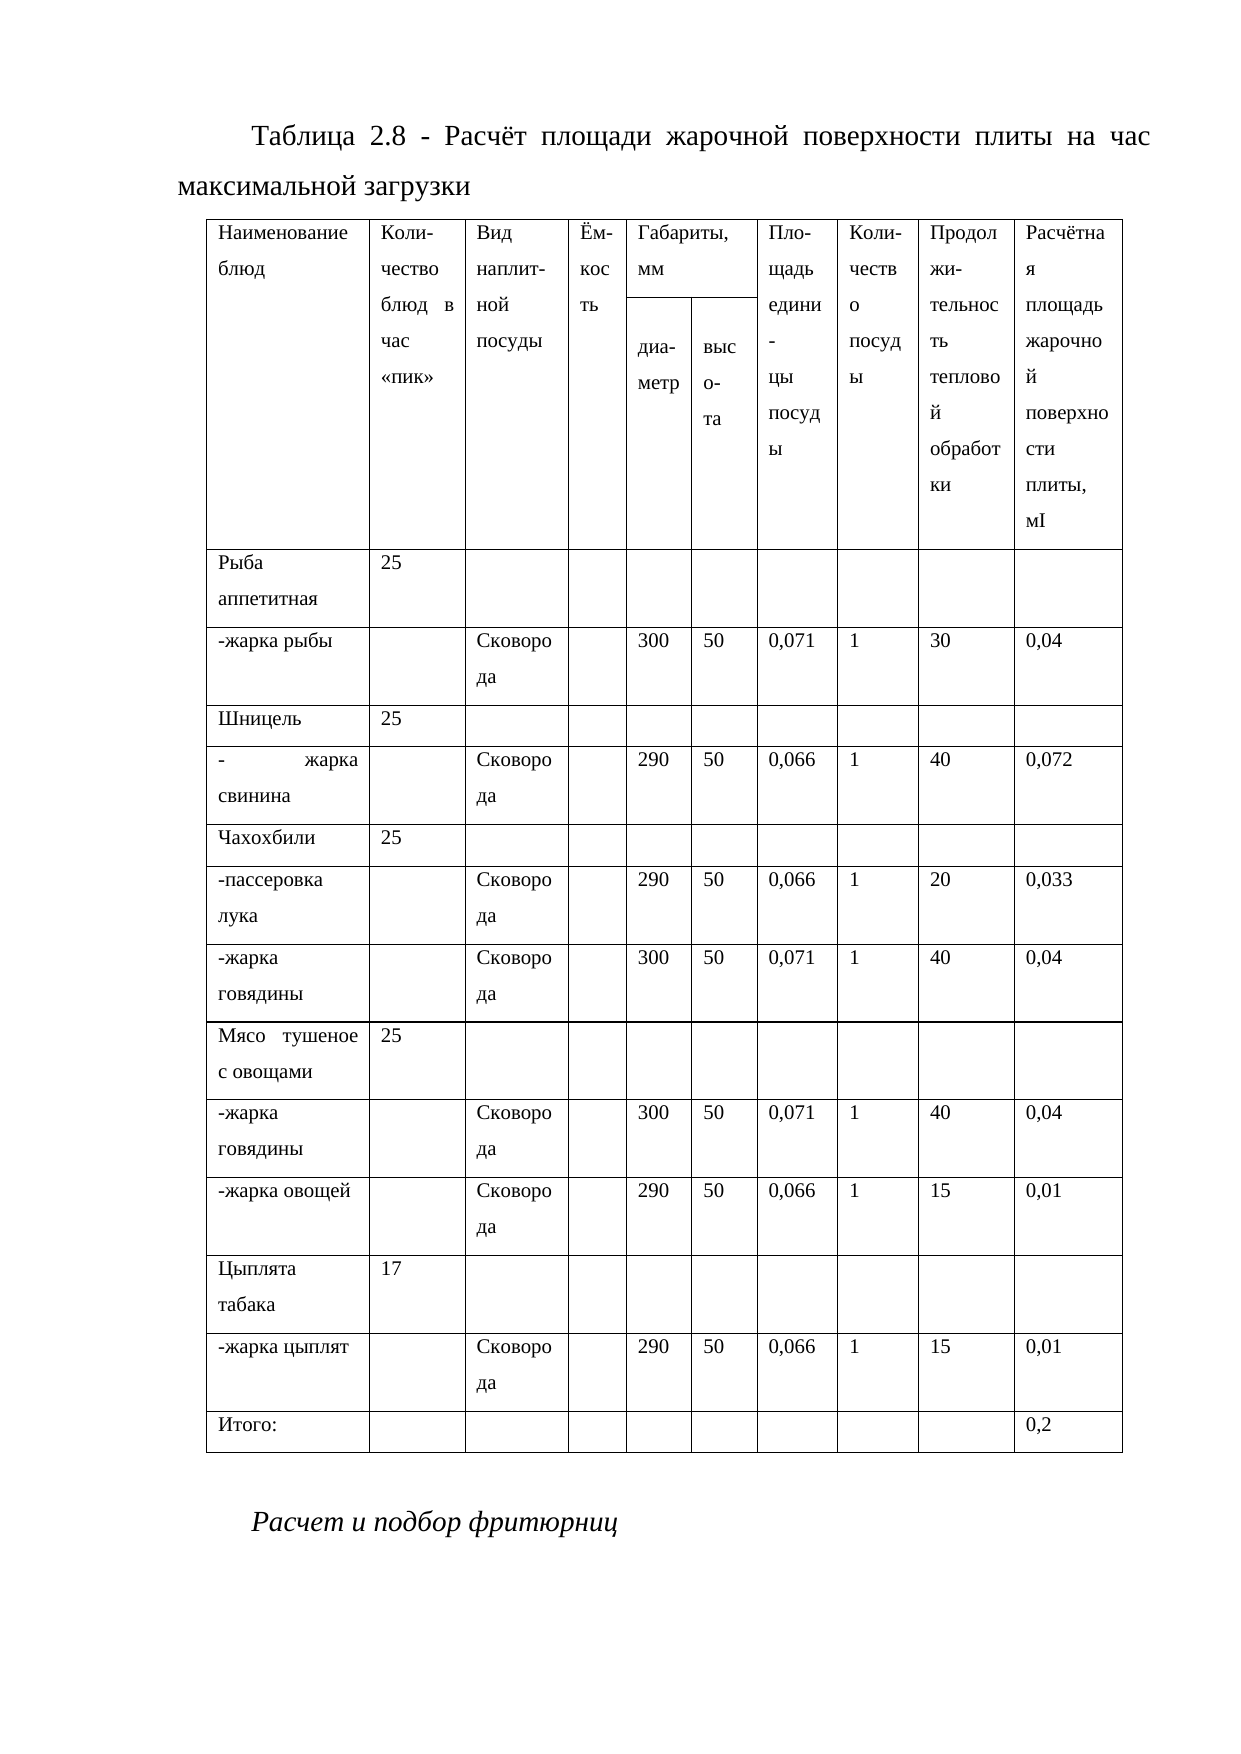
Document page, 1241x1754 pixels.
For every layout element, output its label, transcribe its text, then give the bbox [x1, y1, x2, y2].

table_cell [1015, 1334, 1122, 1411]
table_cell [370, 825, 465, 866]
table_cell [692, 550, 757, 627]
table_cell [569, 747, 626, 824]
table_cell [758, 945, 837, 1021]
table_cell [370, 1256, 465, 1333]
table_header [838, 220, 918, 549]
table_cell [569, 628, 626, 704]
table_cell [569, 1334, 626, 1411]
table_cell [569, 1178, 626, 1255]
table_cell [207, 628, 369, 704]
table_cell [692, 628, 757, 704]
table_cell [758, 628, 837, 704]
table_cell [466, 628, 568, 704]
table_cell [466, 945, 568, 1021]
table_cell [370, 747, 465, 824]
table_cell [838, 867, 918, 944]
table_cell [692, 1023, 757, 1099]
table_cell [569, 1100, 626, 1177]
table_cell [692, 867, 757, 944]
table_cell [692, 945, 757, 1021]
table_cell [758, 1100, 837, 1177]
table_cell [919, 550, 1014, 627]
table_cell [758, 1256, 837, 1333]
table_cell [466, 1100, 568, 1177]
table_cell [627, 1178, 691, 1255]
text Таблица 2.8 - Расчёт площади жарочной поверхности плиты на час максимальной загрузки [177, 118, 1152, 202]
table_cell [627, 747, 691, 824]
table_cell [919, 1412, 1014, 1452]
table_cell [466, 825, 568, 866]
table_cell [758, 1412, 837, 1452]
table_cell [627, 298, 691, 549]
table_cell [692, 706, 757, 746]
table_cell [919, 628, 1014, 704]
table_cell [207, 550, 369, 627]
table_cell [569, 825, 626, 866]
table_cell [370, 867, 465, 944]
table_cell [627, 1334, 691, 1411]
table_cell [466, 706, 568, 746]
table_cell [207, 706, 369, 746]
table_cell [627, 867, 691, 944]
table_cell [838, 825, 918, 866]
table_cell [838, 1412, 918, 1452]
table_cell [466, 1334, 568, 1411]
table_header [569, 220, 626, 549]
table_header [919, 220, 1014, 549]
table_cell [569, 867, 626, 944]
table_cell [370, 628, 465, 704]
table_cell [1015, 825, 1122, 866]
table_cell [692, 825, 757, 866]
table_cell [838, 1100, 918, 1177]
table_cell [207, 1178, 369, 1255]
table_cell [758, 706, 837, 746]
text Расчет и подбор фритюрниц [177, 1504, 1152, 1537]
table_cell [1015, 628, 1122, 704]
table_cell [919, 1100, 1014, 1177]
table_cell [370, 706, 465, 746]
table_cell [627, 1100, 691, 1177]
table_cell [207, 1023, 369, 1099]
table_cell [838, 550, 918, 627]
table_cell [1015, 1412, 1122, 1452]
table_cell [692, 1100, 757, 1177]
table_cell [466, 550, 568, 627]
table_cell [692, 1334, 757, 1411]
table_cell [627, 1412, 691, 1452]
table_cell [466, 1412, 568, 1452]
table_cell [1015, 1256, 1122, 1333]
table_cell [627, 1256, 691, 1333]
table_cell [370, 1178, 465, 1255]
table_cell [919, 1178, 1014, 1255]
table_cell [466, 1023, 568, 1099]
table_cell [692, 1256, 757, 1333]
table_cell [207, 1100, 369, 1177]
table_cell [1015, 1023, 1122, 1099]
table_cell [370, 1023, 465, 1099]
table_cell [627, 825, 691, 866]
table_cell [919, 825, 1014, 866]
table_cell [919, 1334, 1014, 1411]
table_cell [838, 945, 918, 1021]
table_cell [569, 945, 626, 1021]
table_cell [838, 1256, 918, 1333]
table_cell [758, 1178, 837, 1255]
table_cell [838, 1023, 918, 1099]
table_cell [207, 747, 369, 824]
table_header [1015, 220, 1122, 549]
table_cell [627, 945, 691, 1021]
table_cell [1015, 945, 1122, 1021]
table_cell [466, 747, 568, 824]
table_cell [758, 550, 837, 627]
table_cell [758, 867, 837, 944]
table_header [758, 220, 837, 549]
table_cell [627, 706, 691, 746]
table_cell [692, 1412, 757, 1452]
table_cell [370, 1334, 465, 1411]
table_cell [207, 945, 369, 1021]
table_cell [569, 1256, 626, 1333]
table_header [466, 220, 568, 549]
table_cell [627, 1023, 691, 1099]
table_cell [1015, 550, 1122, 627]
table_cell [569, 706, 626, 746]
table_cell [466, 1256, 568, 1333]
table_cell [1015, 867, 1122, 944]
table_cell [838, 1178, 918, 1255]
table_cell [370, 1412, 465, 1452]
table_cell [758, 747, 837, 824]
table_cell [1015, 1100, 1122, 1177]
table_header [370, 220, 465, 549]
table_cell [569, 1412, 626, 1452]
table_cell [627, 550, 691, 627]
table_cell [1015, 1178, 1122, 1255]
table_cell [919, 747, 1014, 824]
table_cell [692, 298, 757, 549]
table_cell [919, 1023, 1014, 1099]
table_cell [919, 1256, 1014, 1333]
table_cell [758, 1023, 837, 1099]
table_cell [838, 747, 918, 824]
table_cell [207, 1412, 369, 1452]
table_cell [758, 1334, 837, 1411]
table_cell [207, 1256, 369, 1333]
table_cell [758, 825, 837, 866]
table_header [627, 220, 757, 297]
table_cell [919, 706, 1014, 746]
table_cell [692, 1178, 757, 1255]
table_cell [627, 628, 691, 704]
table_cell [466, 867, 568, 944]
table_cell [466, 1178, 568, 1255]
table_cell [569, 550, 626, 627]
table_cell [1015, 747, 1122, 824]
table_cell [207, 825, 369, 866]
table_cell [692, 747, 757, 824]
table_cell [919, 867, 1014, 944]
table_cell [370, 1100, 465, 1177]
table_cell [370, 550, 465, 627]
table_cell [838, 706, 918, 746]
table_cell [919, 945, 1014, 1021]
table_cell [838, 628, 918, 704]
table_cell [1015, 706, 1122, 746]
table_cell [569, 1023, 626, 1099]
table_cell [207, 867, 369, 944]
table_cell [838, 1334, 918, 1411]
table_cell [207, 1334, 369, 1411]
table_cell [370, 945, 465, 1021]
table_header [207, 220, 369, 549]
